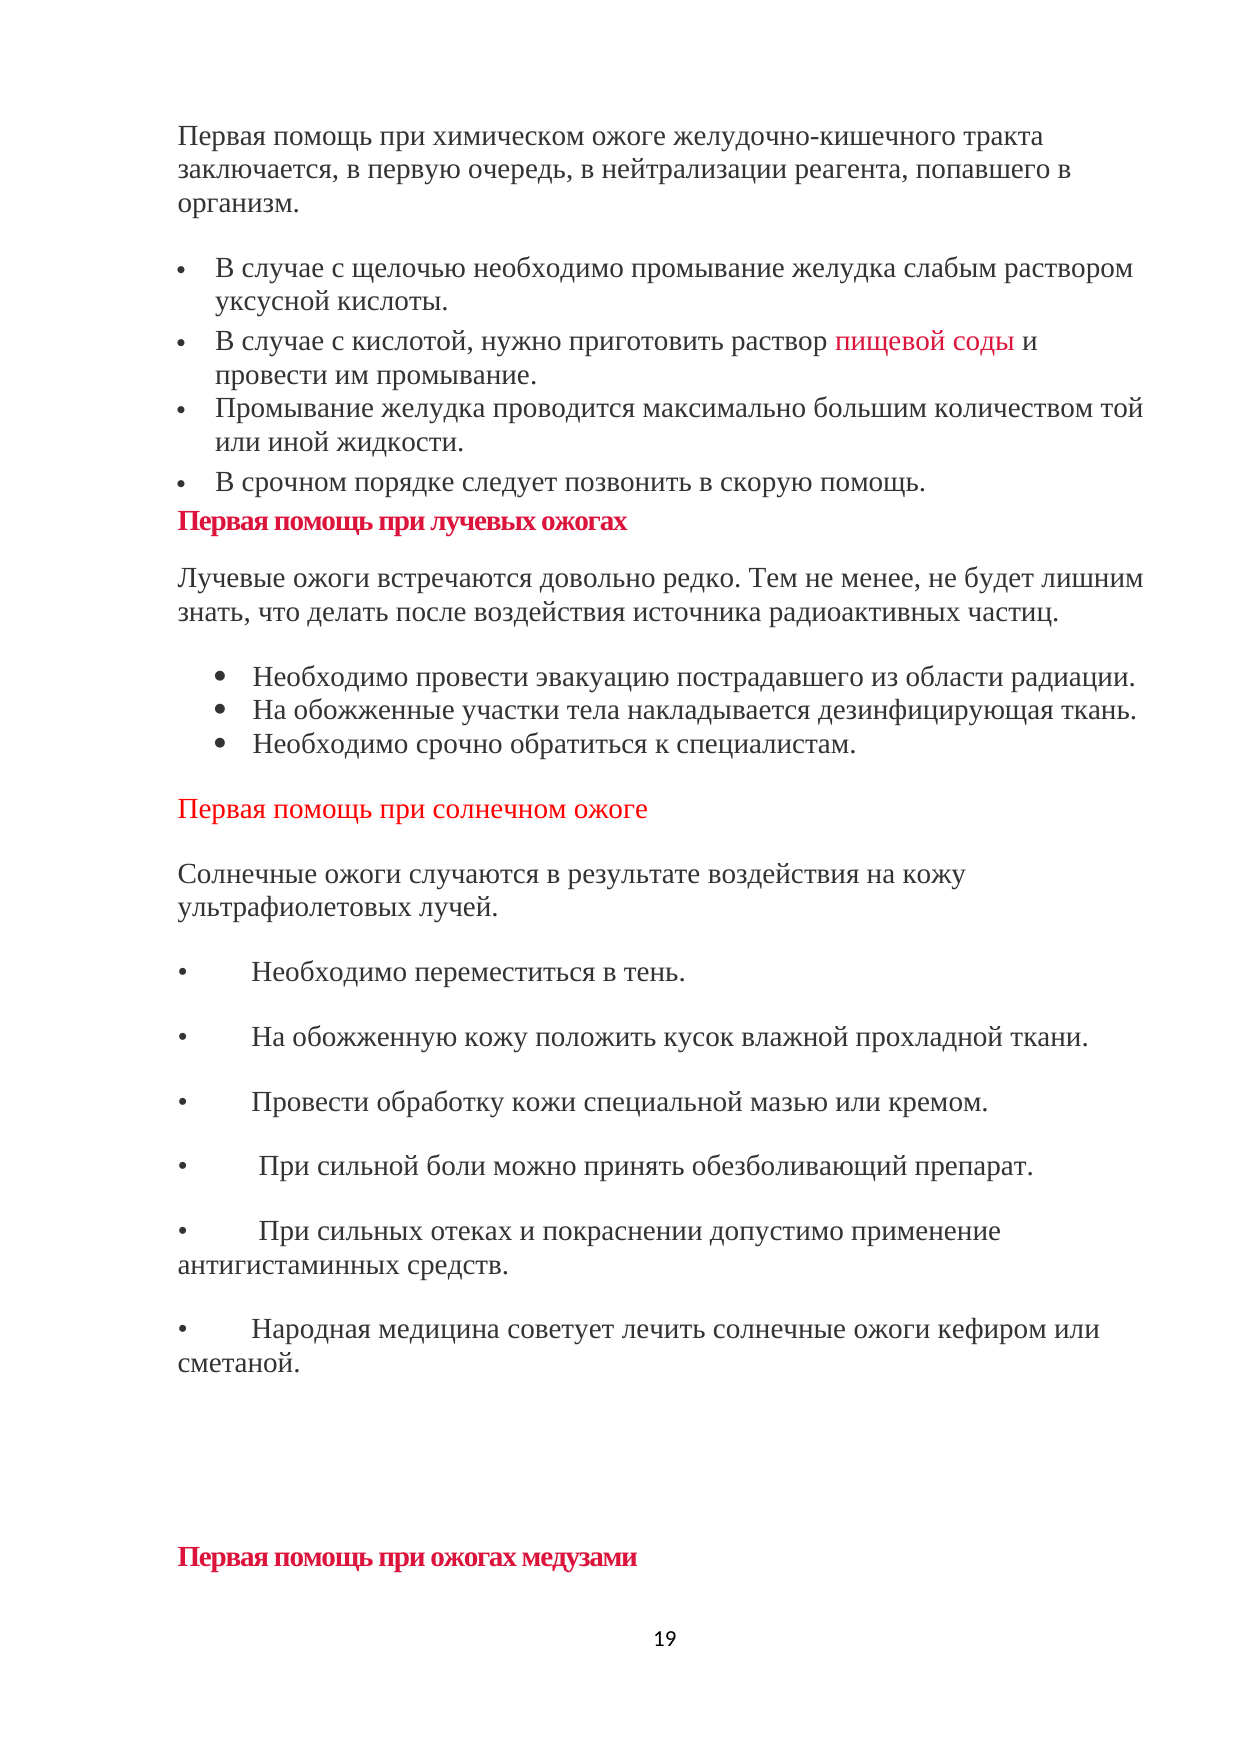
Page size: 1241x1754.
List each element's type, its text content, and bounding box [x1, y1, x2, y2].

text • Необходимо переместиться в тень. [177, 954, 1152, 988]
list Промывание желудка проводится максимально большим количеством той или иной жидкости. [177, 390, 1152, 457]
list На обожженные участки тела накладывается дезинфицирующая ткань. [215, 692, 1152, 726]
text Первая помощь при химическом ожоге желудочно-кишечного тракта заключается, в первую очередь, в нейтрализации реагента, попавшего в организм. [177, 118, 1152, 219]
text Лучевые ожоги встречаются довольно редко. Тем не менее, не будет лишним знать, что делать после воздействия источника радиоактивных частиц. [177, 561, 1152, 628]
list В случае с кислотой, нужно приготовить раствор пищевой соды и провести им промывание. [177, 323, 1152, 390]
text • Провести обработку кожи специальной мазью или кремом. [177, 1084, 1152, 1117]
list Необходимо провести эвакуацию пострадавшего из области радиации. [215, 659, 1152, 692]
text Первая помощь при лучевых ожогах [177, 503, 1152, 537]
text Первая помощь при солнечном ожоге [177, 791, 1152, 824]
text Солнечные ожоги случаются в результате воздействия на кожу ультрафиолетовых лучей. [177, 856, 1152, 923]
text • Народная медицина советует лечить солнечные ожоги кефиром или сметаной. [177, 1312, 1152, 1379]
text • При сильной боли можно принять обезболивающий препарат. [177, 1148, 1152, 1182]
text Первая помощь при ожогах медузами [177, 1539, 1152, 1573]
list В срочном порядке следует позвонить в скорую помощь. [177, 464, 1152, 497]
text • На обожженную кожу положить кусок влажной прохладной ткани. [177, 1019, 1152, 1052]
list В случае с щелочью необходимо промывание желудка слабым раствором уксусной кислоты. [177, 250, 1152, 317]
text • При сильных отеках и покраснении допустимо применение антигистаминных средств. [177, 1213, 1152, 1280]
list Необходимо срочно обратиться к специалистам. [215, 726, 1152, 760]
